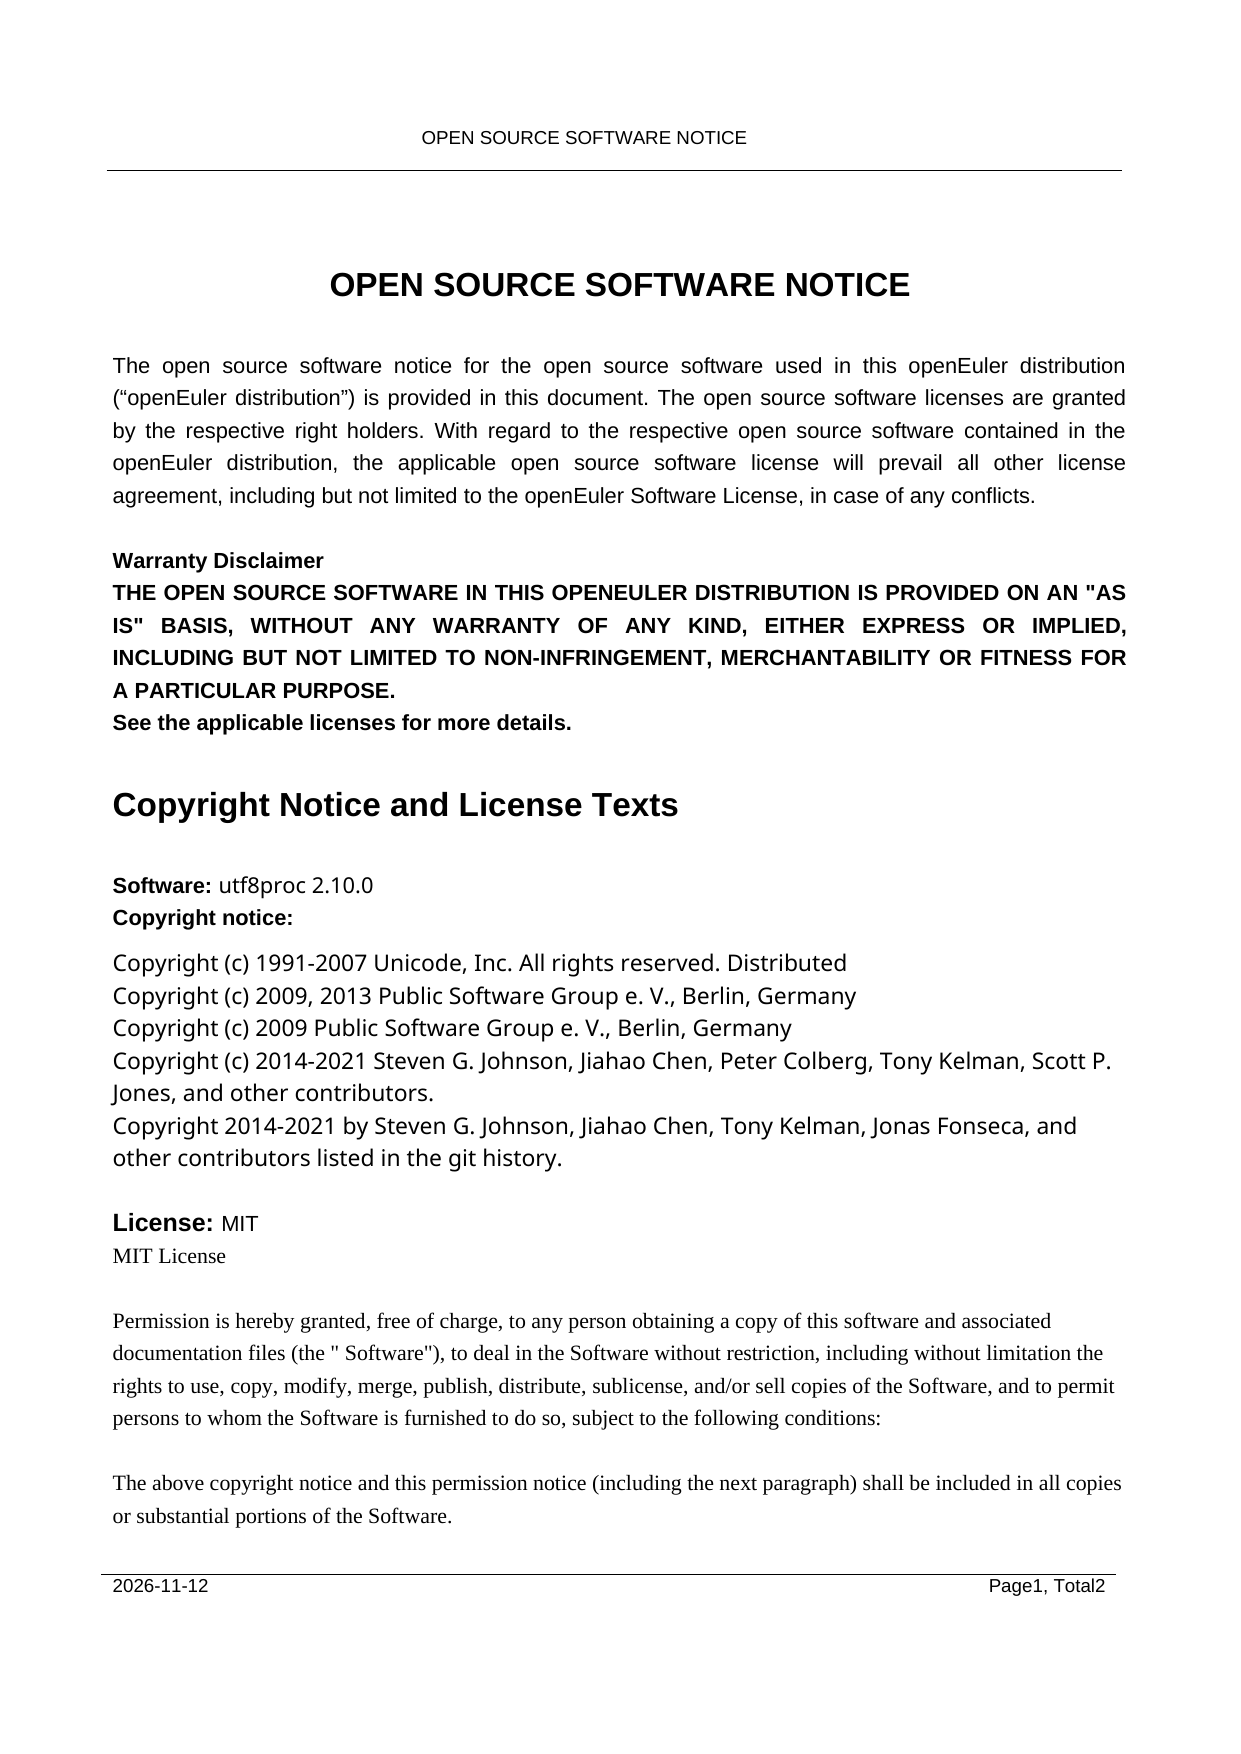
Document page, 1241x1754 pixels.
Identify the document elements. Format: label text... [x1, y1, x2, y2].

text Warranty Disclaimer [112, 544, 1128, 576]
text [112, 1239, 1128, 1532]
text License: MIT [112, 1207, 1128, 1239]
text Copyright Notice and License Texts [112, 771, 1128, 836]
text OPEN SOURCE SOFTWARE NOTICE [112, 251, 1128, 316]
title Software: utf8proc 2.10.0 [112, 869, 1128, 901]
text Copyright notice: [112, 901, 1128, 934]
text Copyright (c) 1991-2007 Unicode, Inc. All rights reserved. Distributed Copyright (c) 2009, 2013 Public Software Group e. V., Berlin, Germany Copyright (c) 2009 Public Software Group e. V., Berlin, Germany Copyright (c) 2014-2021 Steven G. Johnson, Jiahao Chen, Peter Colberg, Tony Kelman, Scott P. Jones, and other contributors. Copyright 2014-2021 by Steven G. Johnson, Jiahao Chen, Tony Kelman, Jonas Fonseca, and other contributors listed in the git history. [112, 947, 1128, 1207]
text The open source software notice for the open source software used in this openEuler distribution (“openEuler distribution”) is provided in this document. The open source software licenses are granted by the respective right holders. With regard to the respective open source software contained in the openEuler distribution, the applicable open source software license will prevail all other license agreement, including but not limited to the openEuler Software License, in case of any conflicts. [112, 349, 1128, 511]
text THE OPEN SOURCE SOFTWARE IN THIS OPENEULER DISTRIBUTION IS PROVIDED ON AN "AS IS" BASIS, WITHOUT ANY WARRANTY OF ANY KIND, EITHER EXPRESS OR IMPLIED, INCLUDING BUT NOT LIMITED TO NON-INFRINGEMENT, MERCHANTABILITY OR FITNESS FOR A PARTICULAR PURPOSE. See the applicable licenses for more details. [112, 576, 1128, 739]
